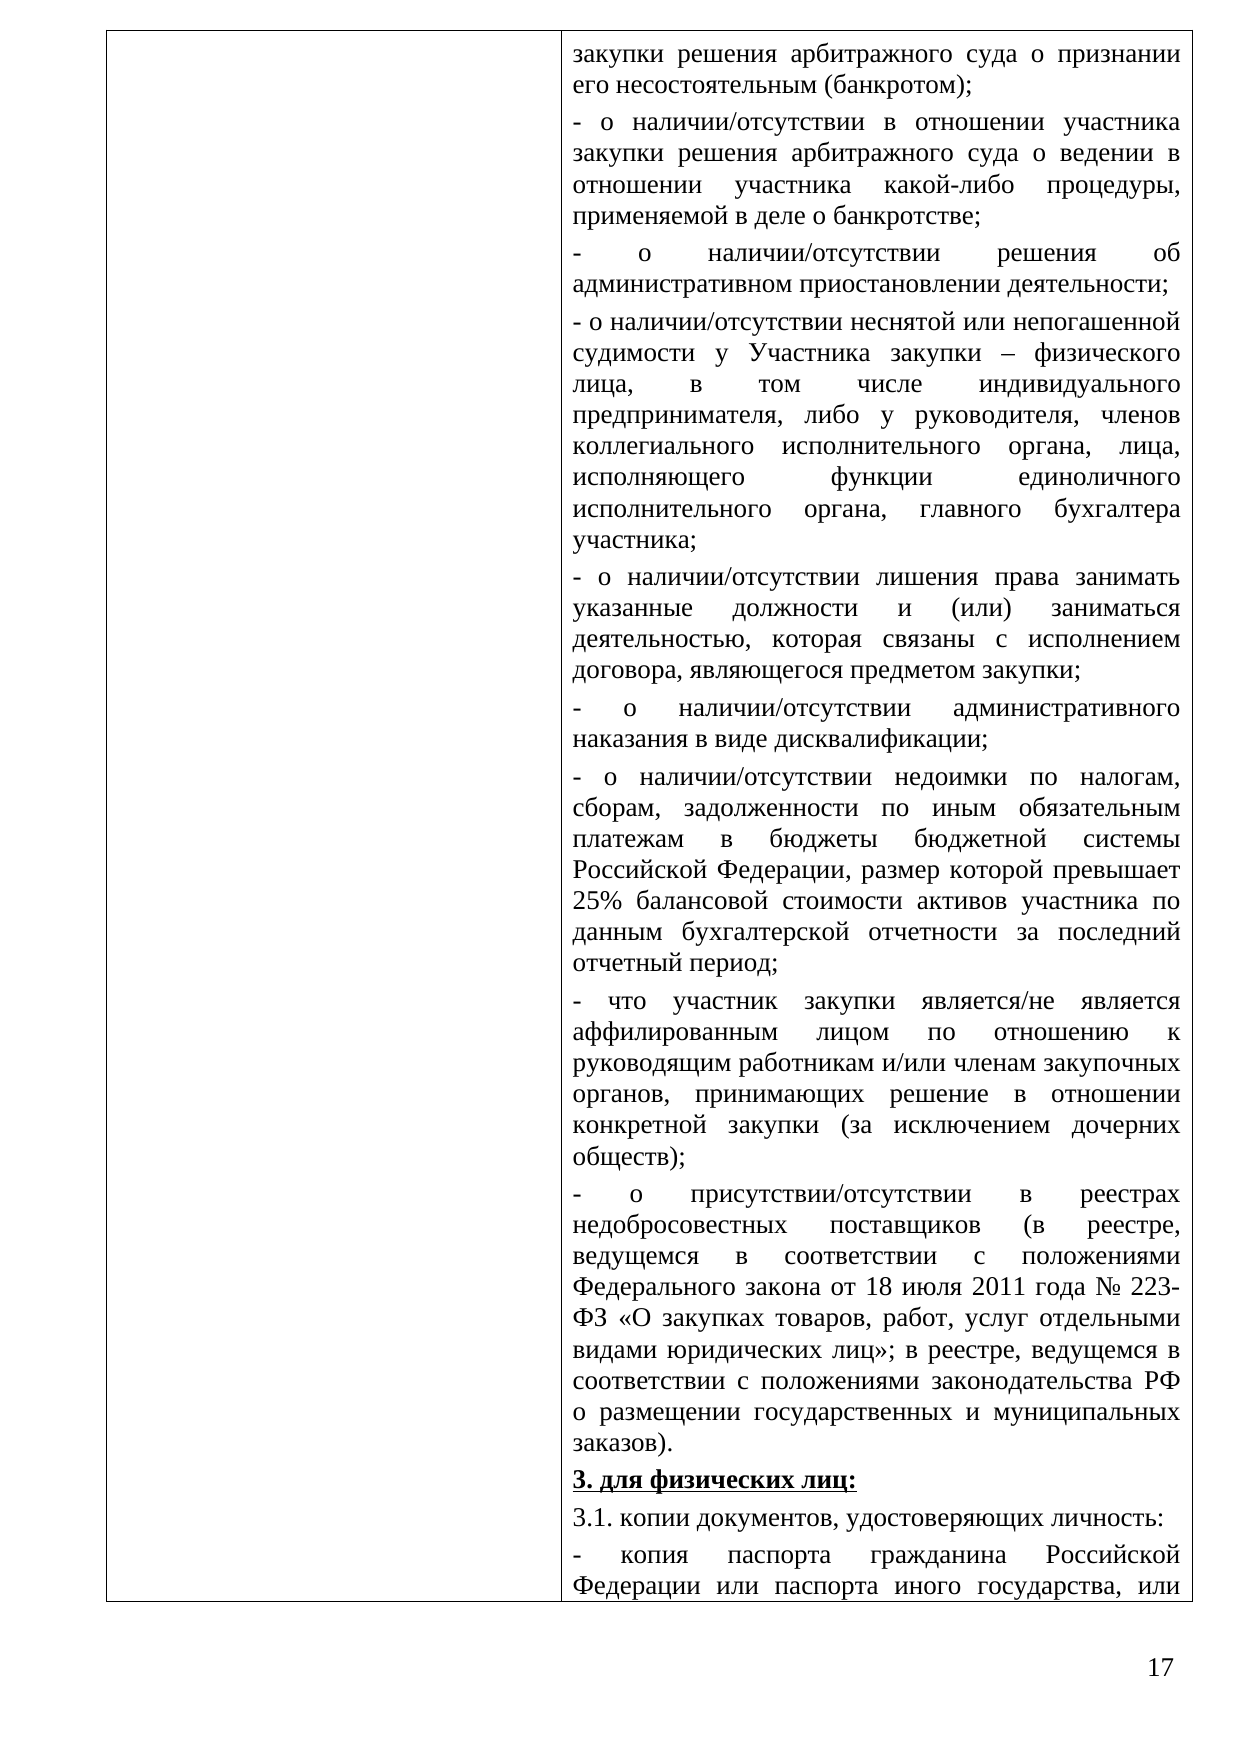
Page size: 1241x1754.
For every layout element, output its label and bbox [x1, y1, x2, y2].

table_cell [562, 31, 1192, 1601]
table_cell [107, 31, 561, 1601]
